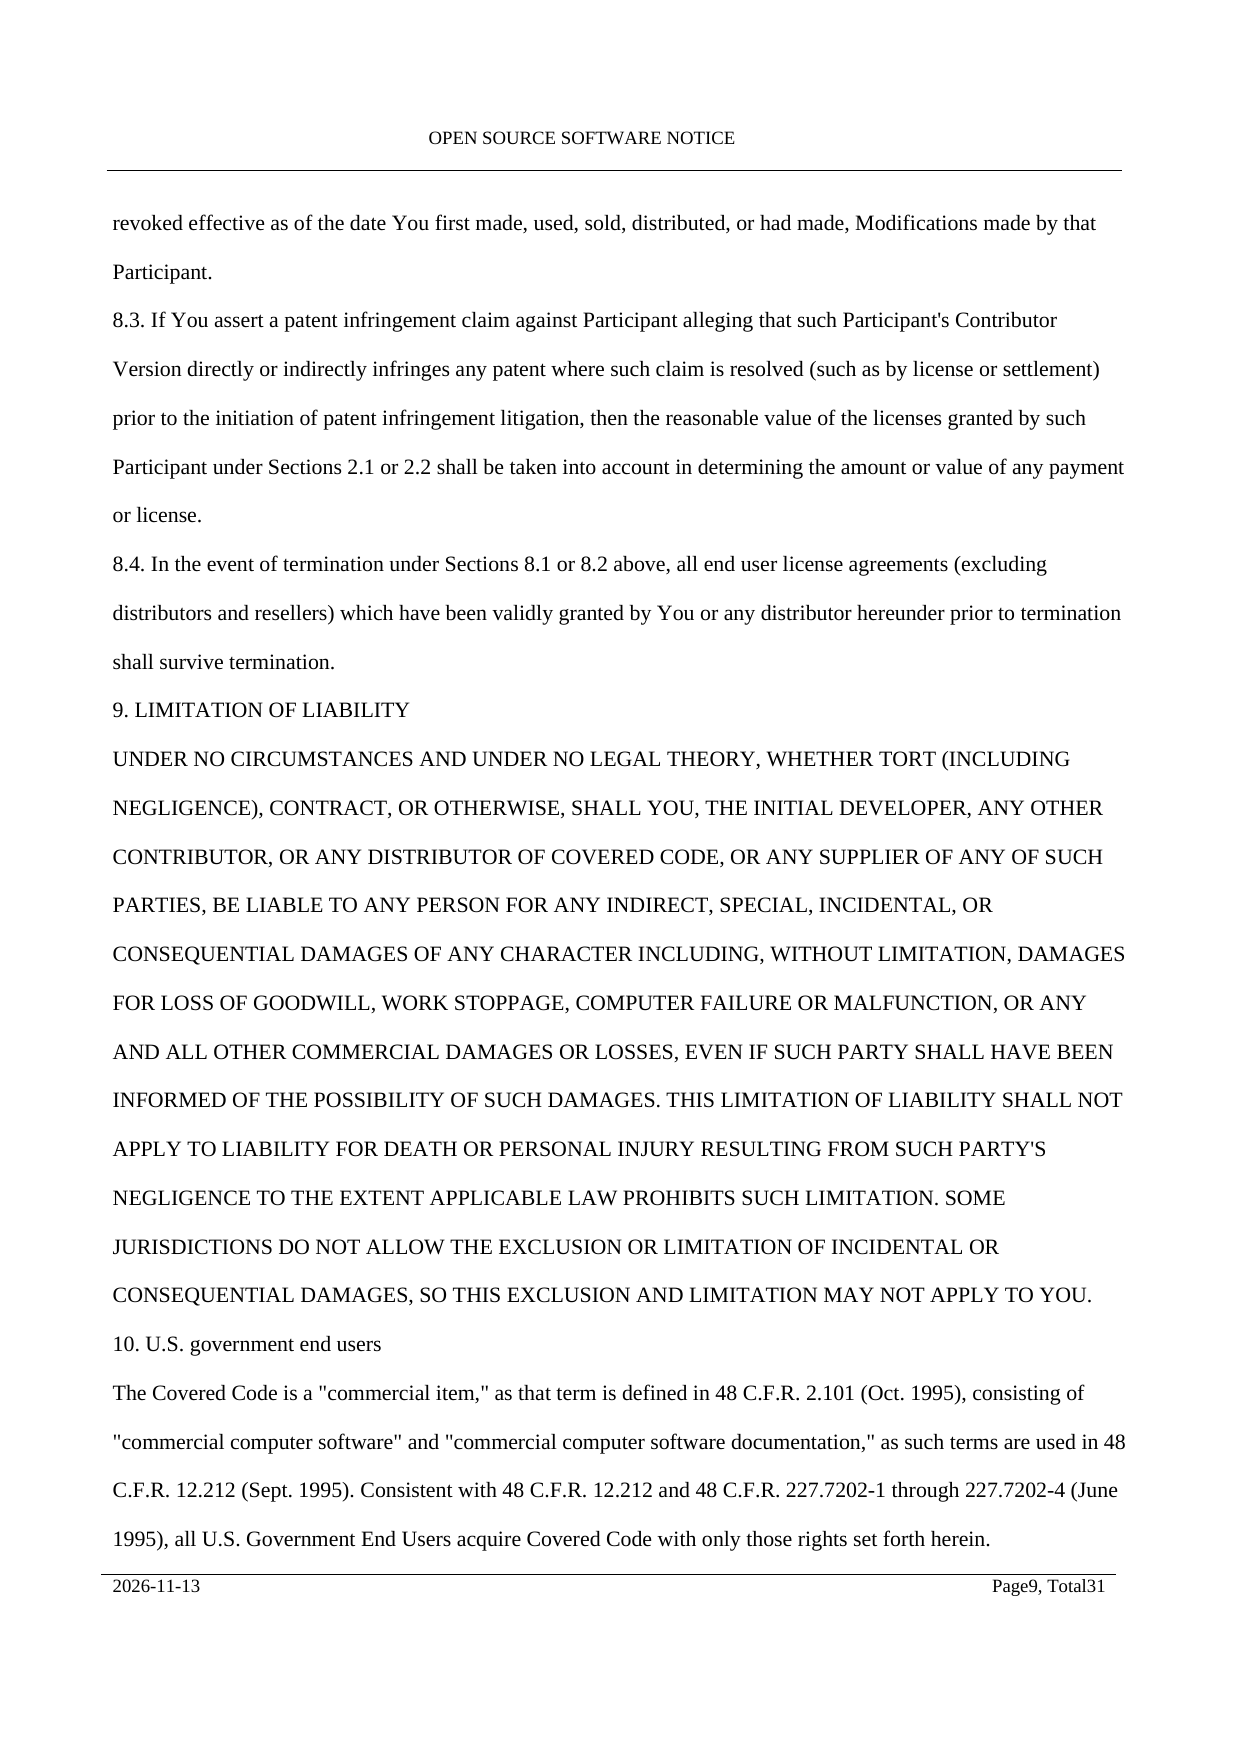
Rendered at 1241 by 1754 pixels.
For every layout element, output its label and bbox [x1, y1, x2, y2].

text [112, 206, 1128, 1555]
